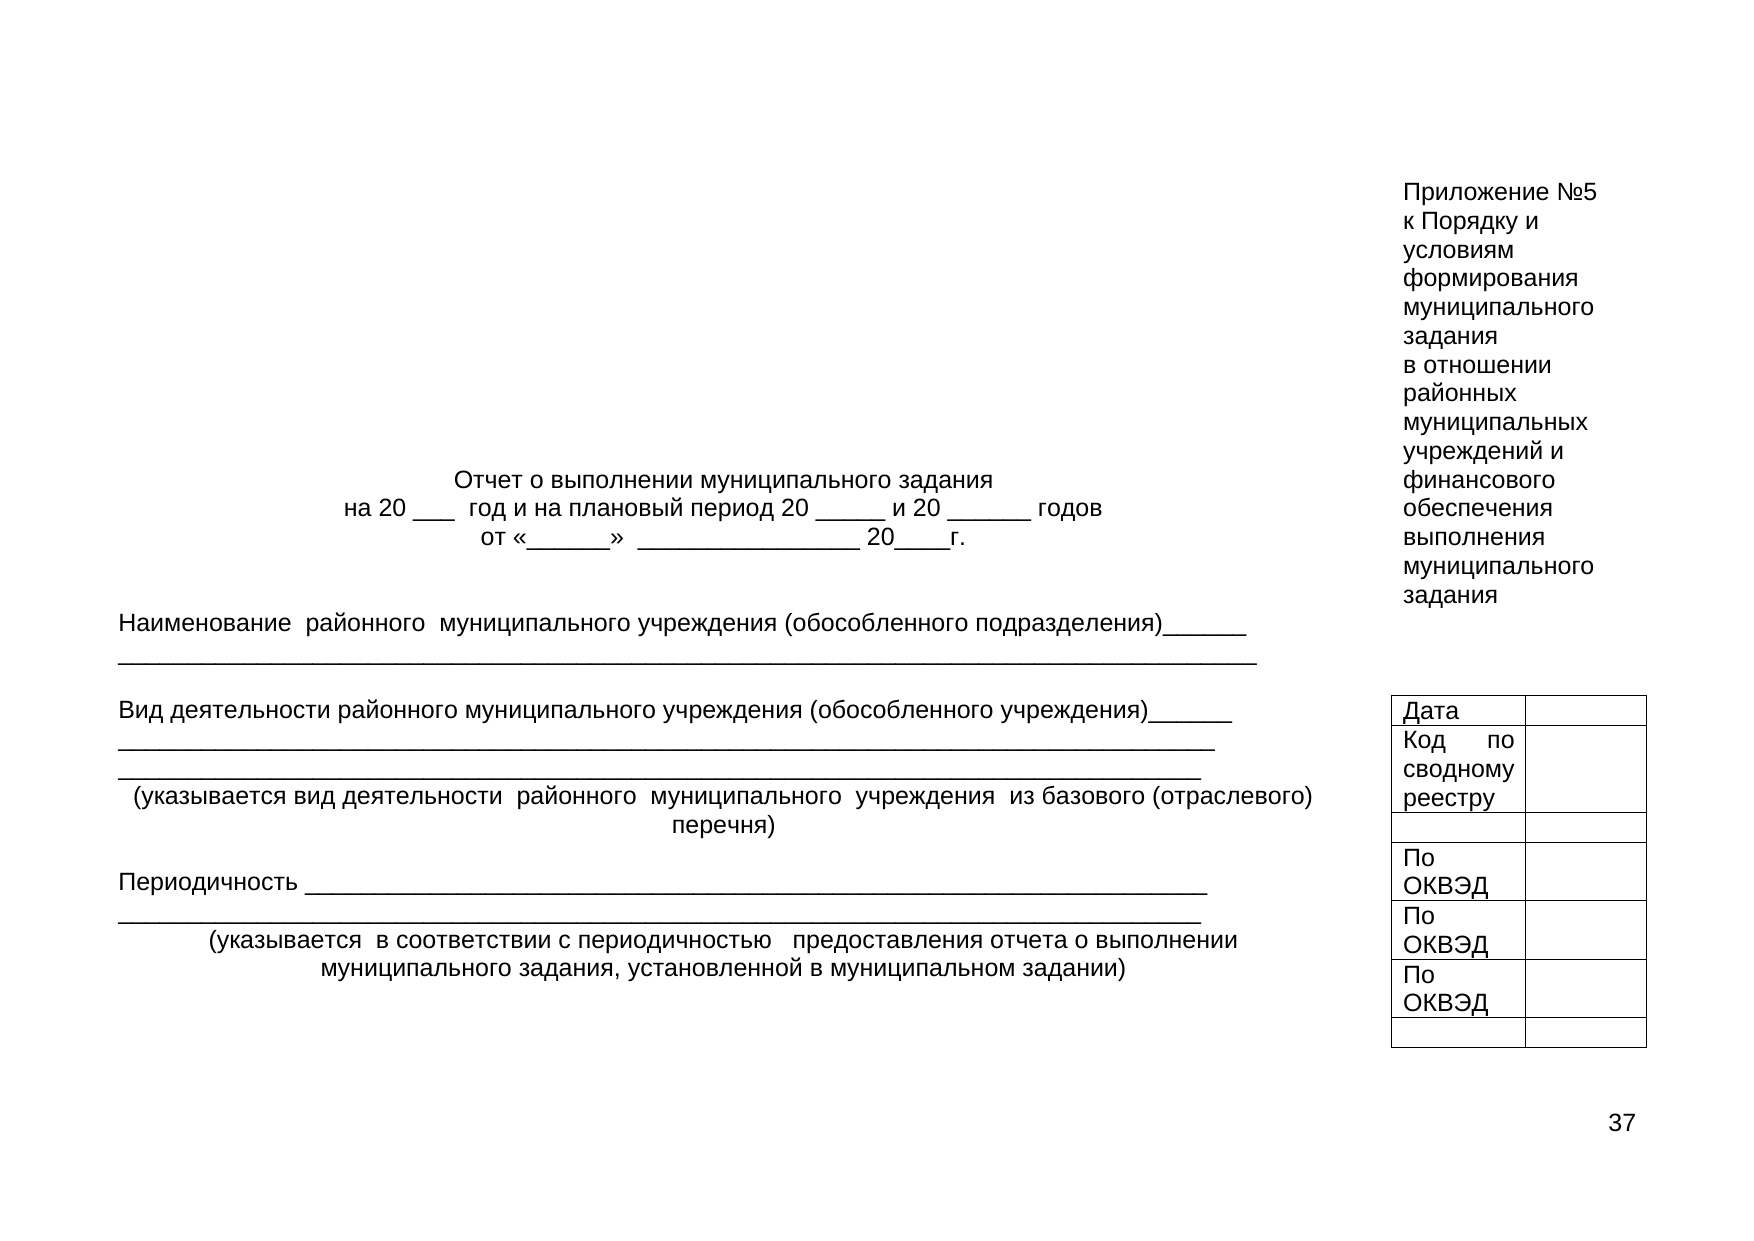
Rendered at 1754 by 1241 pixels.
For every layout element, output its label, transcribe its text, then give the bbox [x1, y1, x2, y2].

table_cell [1526, 843, 1646, 900]
text __________________________________________________________________________________ [118, 637, 1329, 666]
text ______________________________________________________________________________ [118, 752, 1329, 781]
table_cell [1392, 813, 1525, 842]
text _______________________________________________________________________________ [118, 723, 1329, 752]
text Вид деятельности районного муниципального учреждения (обособленного учреждения)______ [118, 695, 1329, 723]
text Наименование районного муниципального учреждения (обособленного подразделения)______ [118, 608, 1344, 637]
table_header Дата [1392, 696, 1525, 724]
text Отчет о выполнении муниципального задания [118, 465, 1329, 493]
table_cell [1526, 960, 1646, 1017]
table_cell [1526, 901, 1646, 959]
table_cell Код по сводному реестру [1392, 726, 1525, 812]
text Приложение №5 [1403, 177, 1713, 206]
text (указывается вид деятельности районного муниципального учреждения из базового (отраслевого) перечня) [118, 781, 1329, 838]
table_cell [1392, 1018, 1525, 1047]
text Периодичность _________________________________________________________________ [118, 867, 1329, 896]
table_header [1526, 696, 1646, 724]
table_cell [1526, 1018, 1646, 1047]
text ______________________________________________________________________________ [118, 896, 1329, 925]
table_cell По ОКВЭД [1392, 843, 1525, 900]
text к Порядку и условиям формирования муниципального задания в отношении районных муниципальных учреждений и финансового [1403, 206, 1636, 493]
table_cell [1526, 726, 1646, 812]
table_cell По ОКВЭД [1392, 901, 1525, 959]
text на 20 ___ год и на плановый период 20 _____ и 20 ______ годов [118, 493, 1329, 522]
table_cell По ОКВЭД [1392, 960, 1525, 1017]
text (указывается в соответствии с периодичностью предоставления отчета о выполнении муниципального задания, установленной в муниципальном задании) [118, 925, 1329, 982]
table_cell [1526, 813, 1646, 842]
text муниципального задания [1403, 551, 1636, 608]
text от «______» ________________ 20____г. [118, 522, 1329, 551]
text обеспечения выполнения [1403, 493, 1636, 551]
